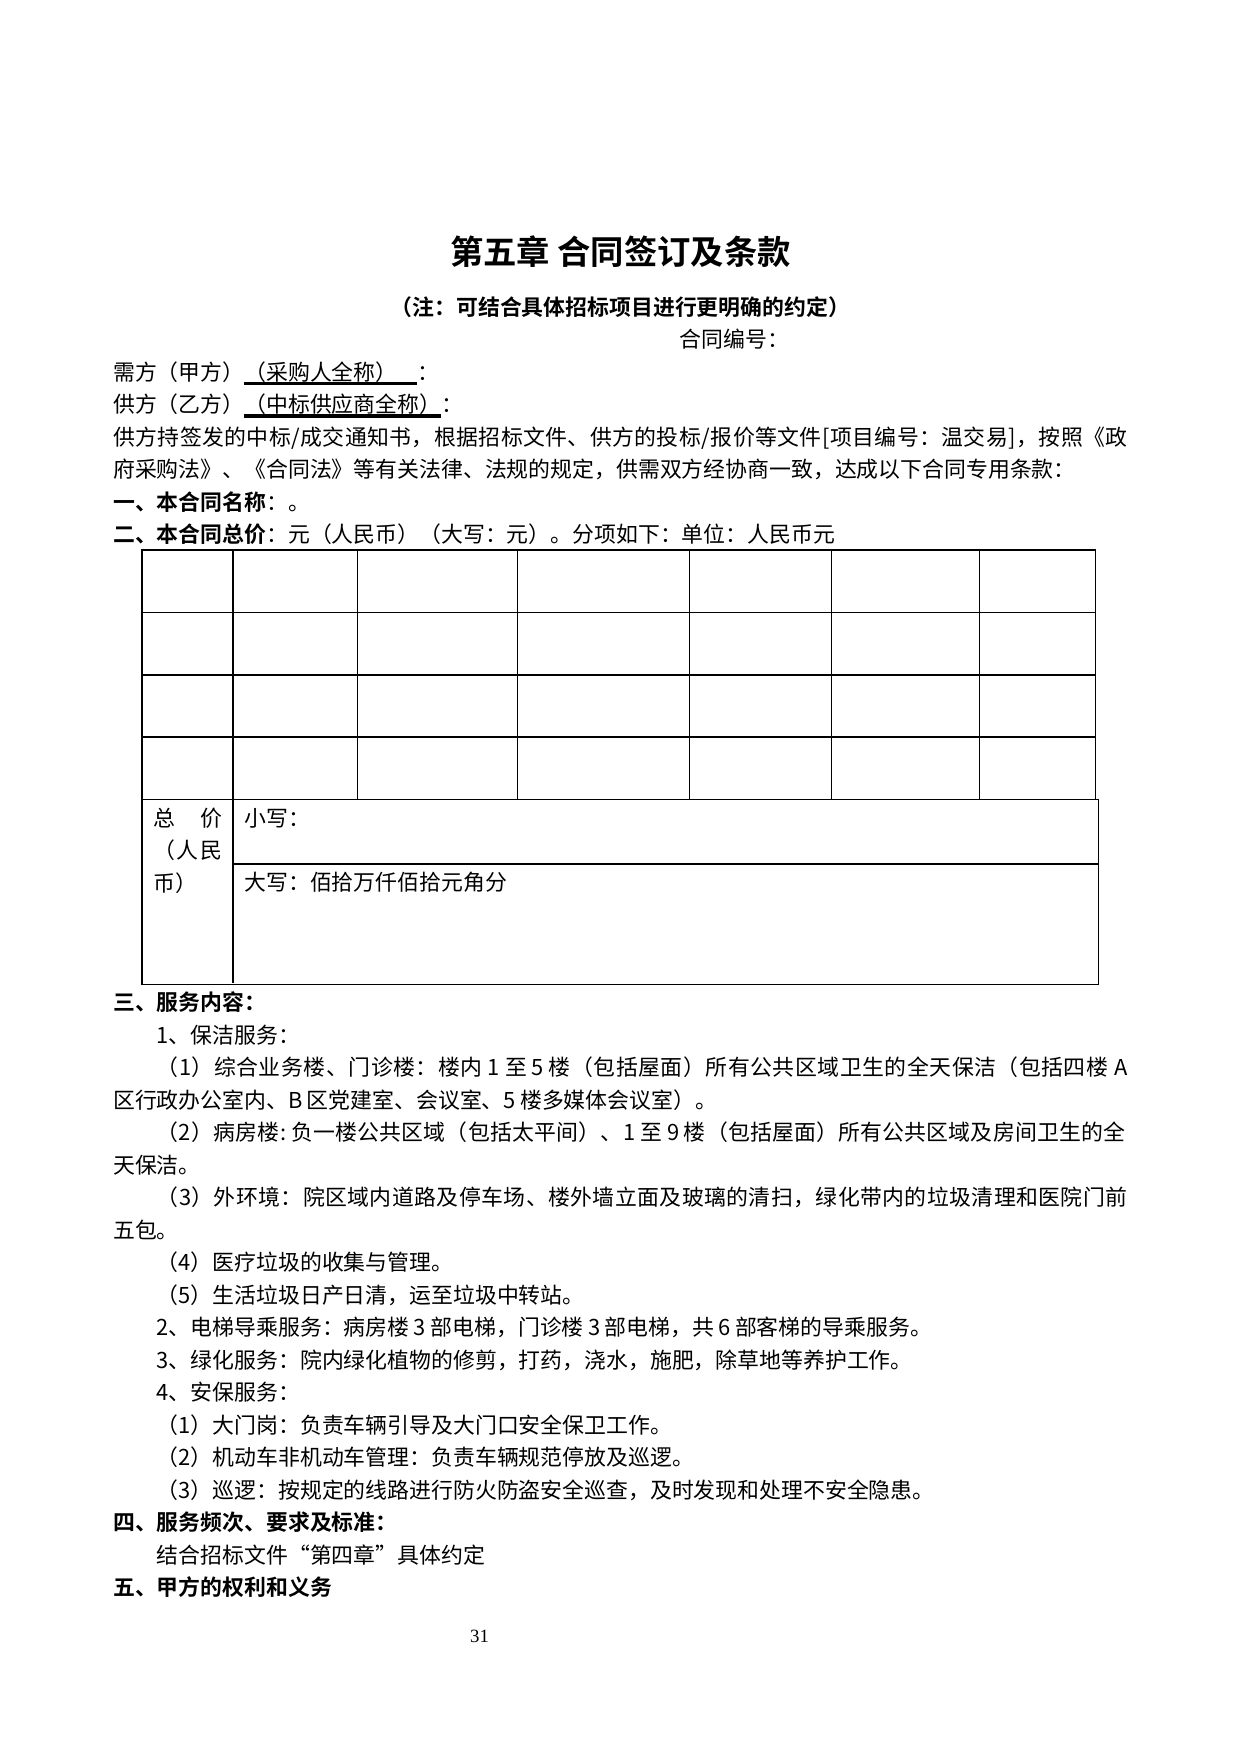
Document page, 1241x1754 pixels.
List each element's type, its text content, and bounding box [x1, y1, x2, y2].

text （3）外环境：院区域内道路及停车场、楼外墙立面及玻璃的清扫，绿化带内的垃圾清理和医院门前五包。 [113, 1180, 1127, 1245]
table_header [690, 551, 831, 611]
text （2）病房楼: 负一楼公共区域（包括太平间）、1至9楼（包括屋面）所有公共区域及房间卫生的全天保洁。 [113, 1115, 1127, 1180]
table_cell [518, 613, 689, 674]
table_cell [832, 676, 979, 736]
text 二、本合同总价：元（人民币）（大写：元）。分项如下：单位：人民币元 [113, 517, 1127, 549]
table_cell [143, 738, 232, 799]
text （4）医疗垃圾的收集与管理。 [113, 1245, 1127, 1277]
table_cell 小写： [234, 800, 1098, 863]
text 合同编号： [113, 322, 1127, 354]
text （3）巡逻：按规定的线路进行防火防盗安全巡查，及时发现和处理不安全隐患。 [113, 1472, 1127, 1505]
table_cell [358, 676, 517, 736]
table_cell [518, 676, 689, 736]
text 需方（甲方）（采购人全称） ： [113, 354, 1127, 387]
text 四、服务频次、要求及标准： [113, 1505, 1127, 1537]
text 三、服务内容： [113, 985, 1127, 1017]
table_cell [980, 738, 1095, 799]
text 结合招标文件“第四章”具体约定 [113, 1537, 1127, 1570]
table_cell [832, 613, 979, 674]
table_cell [143, 613, 232, 674]
table_header [832, 551, 979, 611]
table_cell [234, 676, 357, 736]
text 2、电梯导乘服务：病房楼3部电梯，门诊楼3部电梯，共6部客梯的导乘服务。 [113, 1310, 1127, 1342]
text 供方持签发的中标/成交通知书，根据招标文件、供方的投标/报价等文件[项目编号：温交易]，按照《政府采购法》、《合同法》等有关法律、法规的规定，供需双方经协商一致，达成以下合同专用条款： [113, 419, 1127, 484]
text 供方（乙方）（中标供应商全称）： [113, 387, 1127, 419]
text （2）机动车非机动车管理：负责车辆规范停放及巡逻。 [113, 1440, 1127, 1472]
table_cell [832, 738, 979, 799]
text （1）大门岗：负责车辆引导及大门口安全保卫工作。 [113, 1407, 1127, 1440]
table_header [143, 551, 232, 611]
table_cell [690, 613, 831, 674]
table_cell [234, 613, 357, 674]
table_cell [690, 676, 831, 736]
table_cell [358, 613, 517, 674]
table_cell [518, 738, 689, 799]
title 第五章 合同签订及条款 [113, 218, 1127, 283]
table_header [980, 551, 1095, 611]
table_cell [358, 738, 517, 799]
text 1、保洁服务： [113, 1017, 1127, 1050]
text 3、绿化服务：院内绿化植物的修剪，打药，浇水，施肥，除草地等养护工作。 [113, 1342, 1127, 1375]
table_cell 大写：佰拾万仟佰拾元角分 [234, 865, 1098, 983]
text （1）综合业务楼、门诊楼：楼内1至5楼（包括屋面）所有公共区域卫生的全天保洁（包括四楼A区行政办公室内、B区党建室、会议室、5楼多媒体会议室）。 [113, 1050, 1127, 1115]
text （注：可结合具体招标项目进行更明确的约定） [113, 289, 1127, 322]
table_cell 总价（人民币） [143, 800, 232, 983]
table_cell [980, 676, 1095, 736]
table_header [518, 551, 689, 611]
table_header [234, 551, 357, 611]
table_cell [690, 738, 831, 799]
table_cell [980, 613, 1095, 674]
text （5）生活垃圾日产日清，运至垃圾中转站。 [113, 1277, 1127, 1310]
table_cell [143, 676, 232, 736]
list 甲方的权利和义务 [113, 1570, 1127, 1602]
text 4、安保服务： [113, 1375, 1127, 1407]
text 一、本合同名称：。 [113, 484, 1127, 517]
table_cell [234, 738, 357, 799]
table_header [358, 551, 517, 611]
